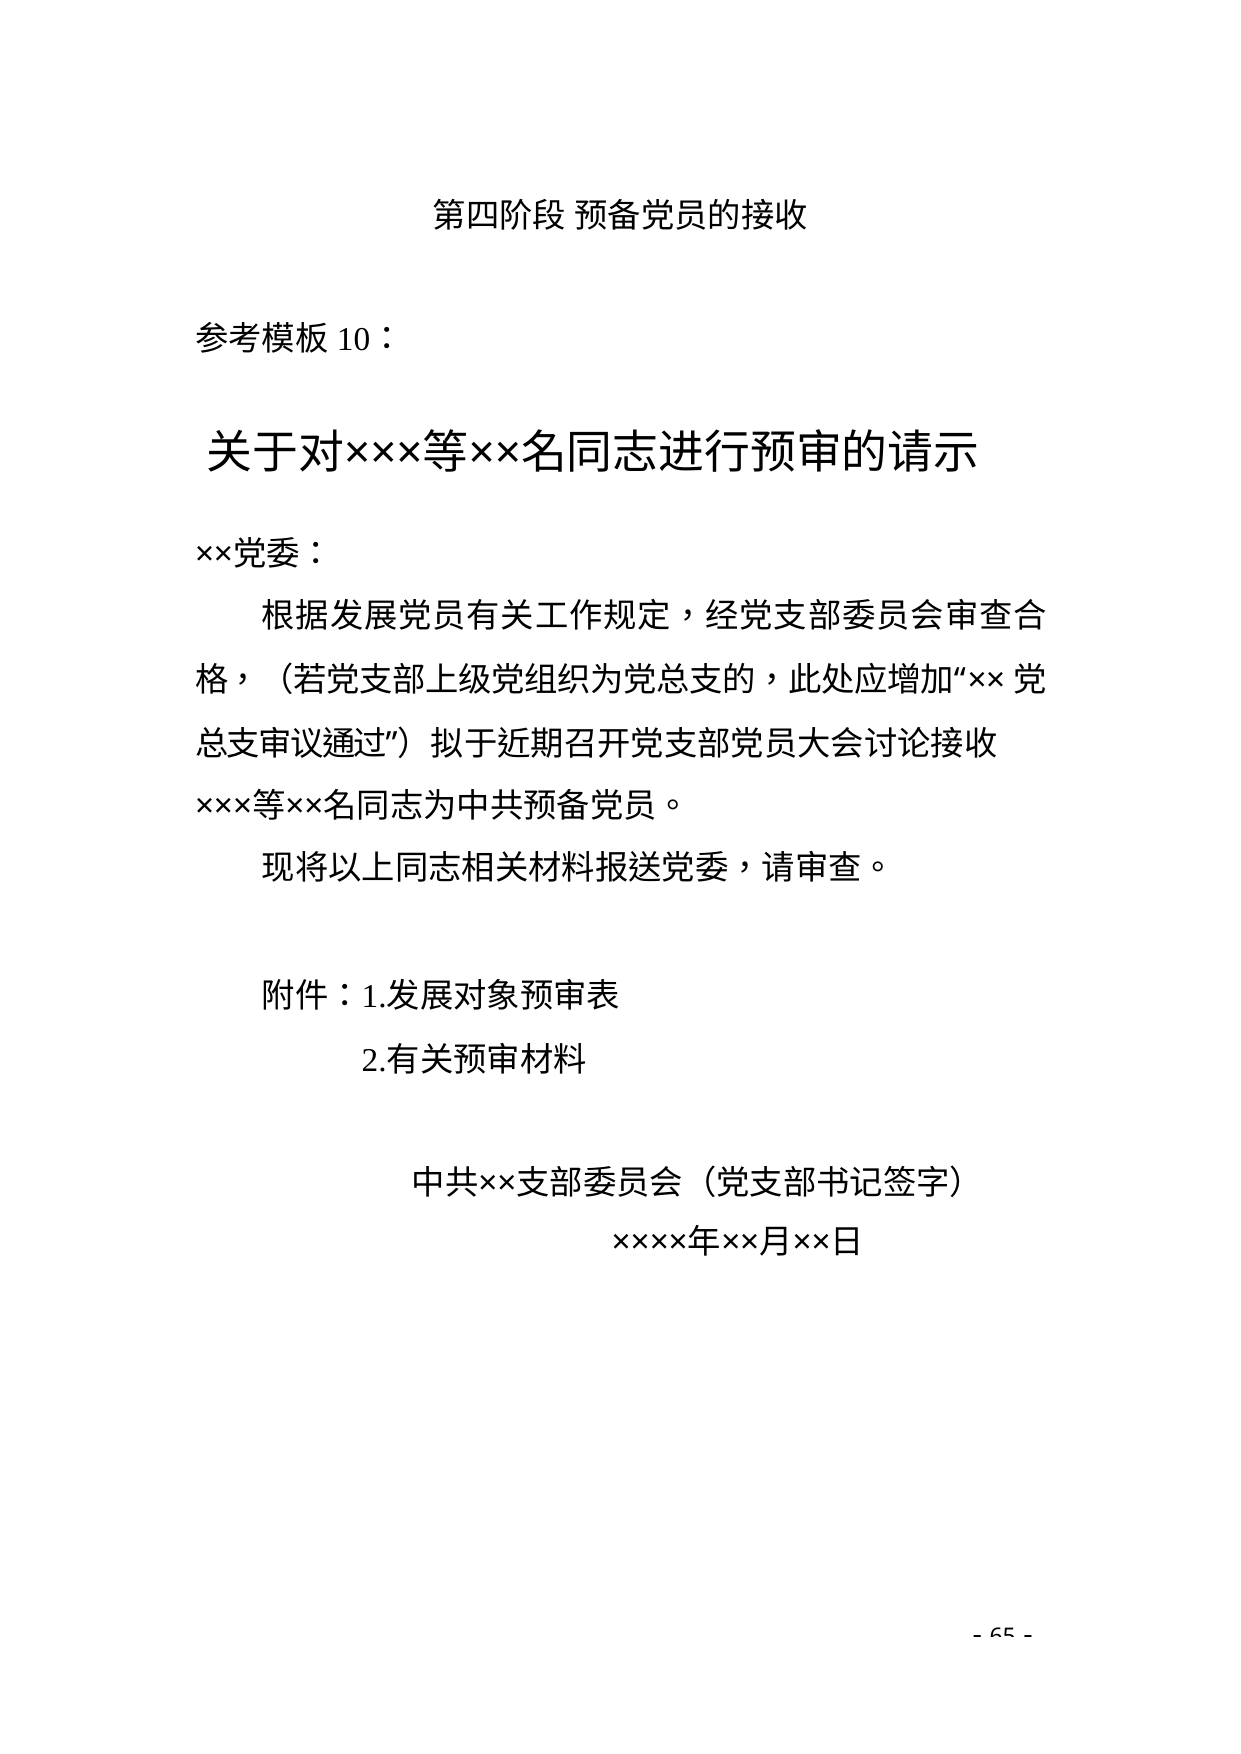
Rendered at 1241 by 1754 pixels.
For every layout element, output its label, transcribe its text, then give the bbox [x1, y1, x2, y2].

text ××党委： [195, 529, 1109, 575]
text 根据发展党员有关工作规定，经党支部委员会审查合格，（若党支部上级党组织为党总支的，此处应增加“×× 党总支审议通过”）拟于近期召开党支部党员大会讨论接收 [195, 592, 1047, 766]
text 中共××支部委员会（党支部书记签字） [411, 1158, 1109, 1204]
text 现将以上同志相关材料报送党委，请审查。 [261, 844, 1109, 889]
text 2.有关预审材料 [361, 1036, 1109, 1081]
text ×××等××名同志为中共预备党员。 [195, 784, 1109, 826]
subtitle 关于对×××等××名同志进行预审的请示 [206, 419, 1109, 482]
text 参考模板 10： [195, 314, 1109, 360]
text 附件：1.发展对象预审表 [261, 972, 1109, 1018]
text ××××年××月××日 [611, 1217, 1109, 1263]
text 第四阶段 预备党员的接收 [260, 192, 980, 237]
